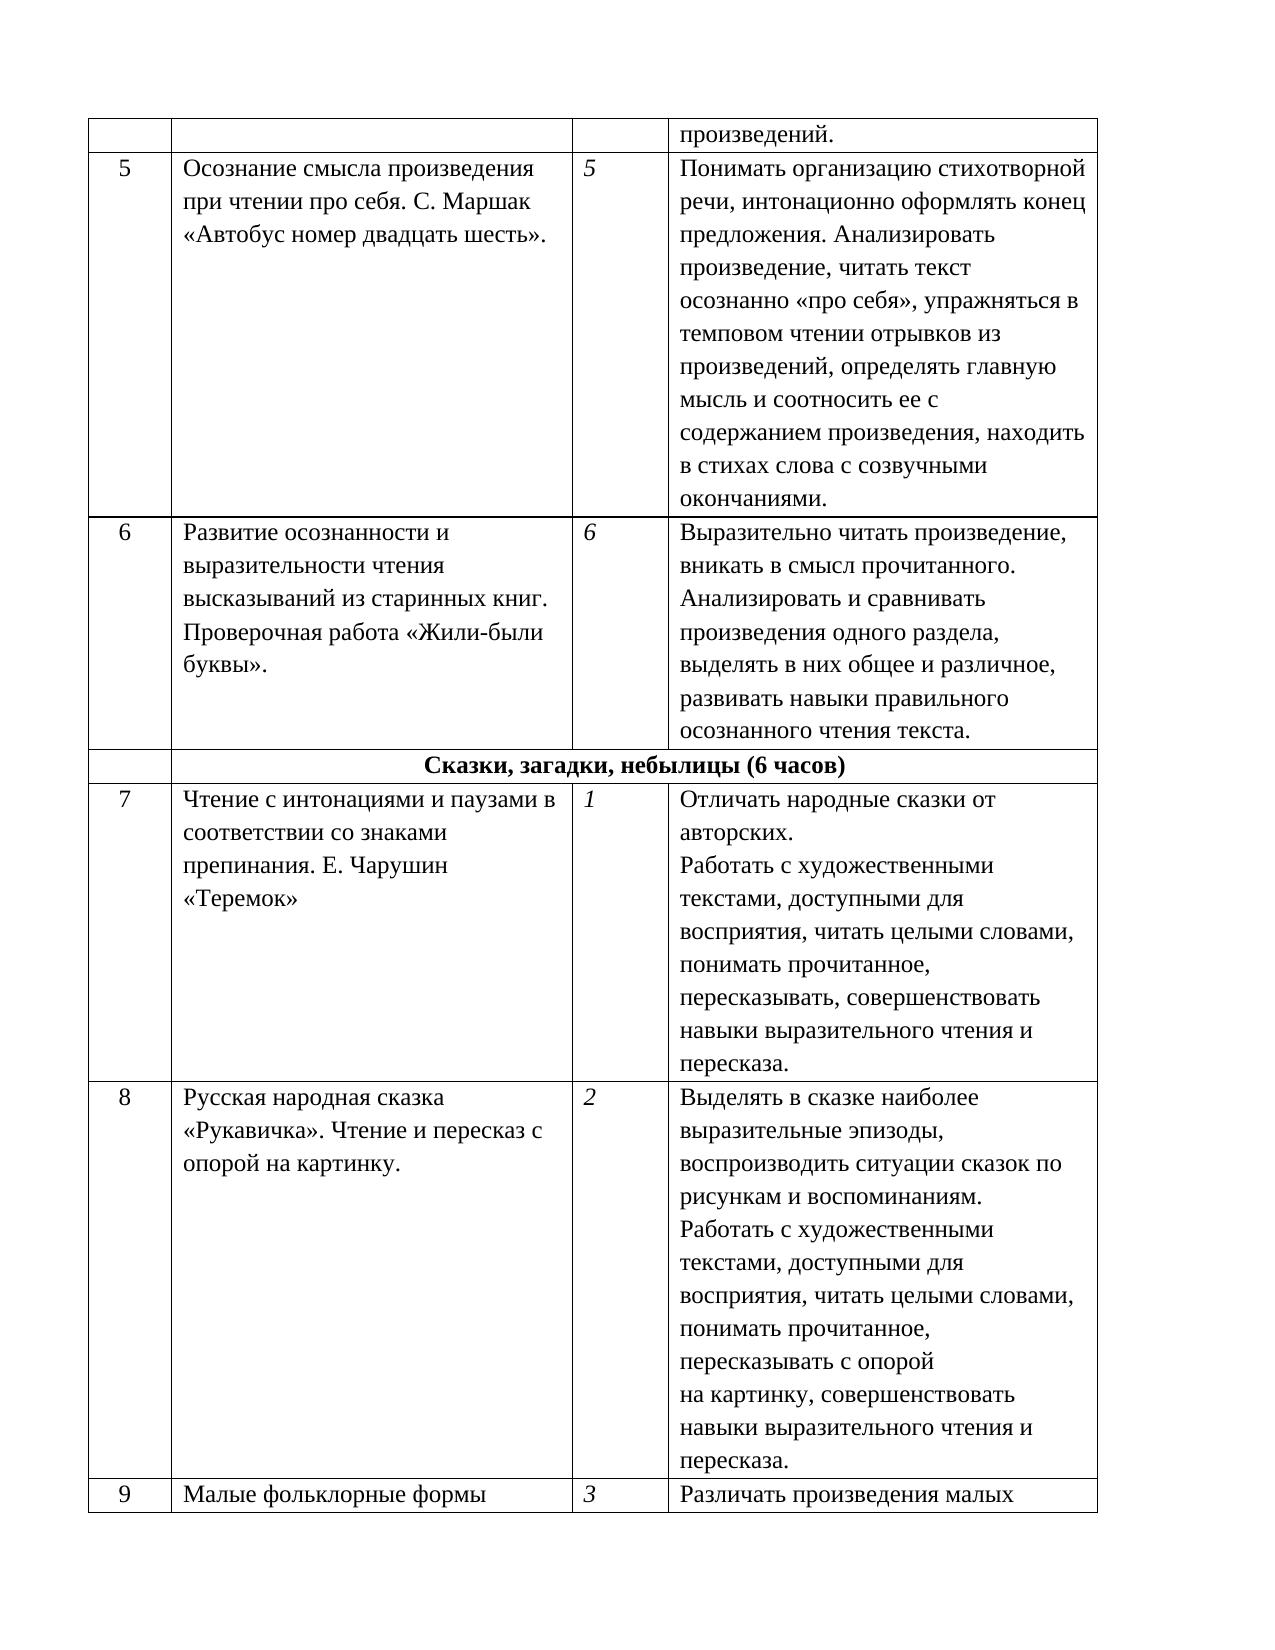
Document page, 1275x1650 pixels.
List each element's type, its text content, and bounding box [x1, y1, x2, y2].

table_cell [172, 1479, 572, 1512]
table_cell Отличать народные сказки от авторских. Работать с художественными текстами, доступными для восприятия, читать целыми словами, понимать прочитанное, пересказывать, совершенствовать навыки выразительного чтения и пересказа. [669, 784, 1097, 1081]
table_cell 4 [573, 119, 668, 152]
table_cell Выделять в сказке наиболее выразительные эпизоды, воспроизводить ситуации сказок по рисункам и воспоминаниям. Работать с художественными текстами, доступными для восприятия, читать целыми словами, понимать прочитанное, пересказывать с опорой на картинку, совершенствовать навыки выразительного чтения и пересказа. [669, 1082, 1097, 1478]
table_cell Развитие осознанности и выразительности чтения высказываний из старинных книг. Проверочная работа «Жили-были буквы». [172, 518, 572, 749]
table_cell Выразительно читать произведение, вникать в смысл прочитанного. Анализировать и сравнивать произведения одного раздела, выделять в них общее и различное, развивать навыки правильного осознанного чтения текста. [669, 518, 1097, 749]
table_cell 9 [89, 1479, 171, 1512]
table_cell Понимать организацию стихотворной речи, интонационно оформлять конец предложения. Анализировать произведение, читать текст осознанно «про себя», упражняться в темповом чтении отрывков из произведений, определять главную мысль и соотносить ее с содержанием произведения, находить в стихах слова с созвучными окончаниями. [669, 153, 1097, 516]
table_cell Чтение с интонациями и паузами в соответствии со знаками препинания. Е. Чарушин «Теремок» [172, 784, 572, 1081]
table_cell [669, 1479, 1097, 1512]
table_cell 5 [89, 153, 171, 516]
table_cell 6 [573, 518, 668, 749]
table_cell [669, 119, 1097, 152]
table_cell 8 [89, 1082, 171, 1478]
table_cell 5 [573, 153, 668, 516]
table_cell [172, 119, 572, 152]
table_cell 7 [89, 784, 171, 1081]
table_cell 3 [573, 1479, 668, 1512]
table_cell 2 [573, 1082, 668, 1478]
table_cell Осознание смысла произведения при чтении про себя. С. Маршак «Автобус номер двадцать шесть». [172, 153, 572, 516]
table_cell [89, 750, 171, 783]
table_cell 6 [89, 518, 171, 749]
table_cell Русская народная сказка «Рукавичка». Чтение и пересказ с опорой на картинку. [172, 1082, 572, 1478]
table_cell 1 [573, 784, 668, 1081]
table_cell Сказки, загадки, небылицы (6 часов) [172, 750, 1097, 783]
table_cell 4 [89, 119, 171, 152]
